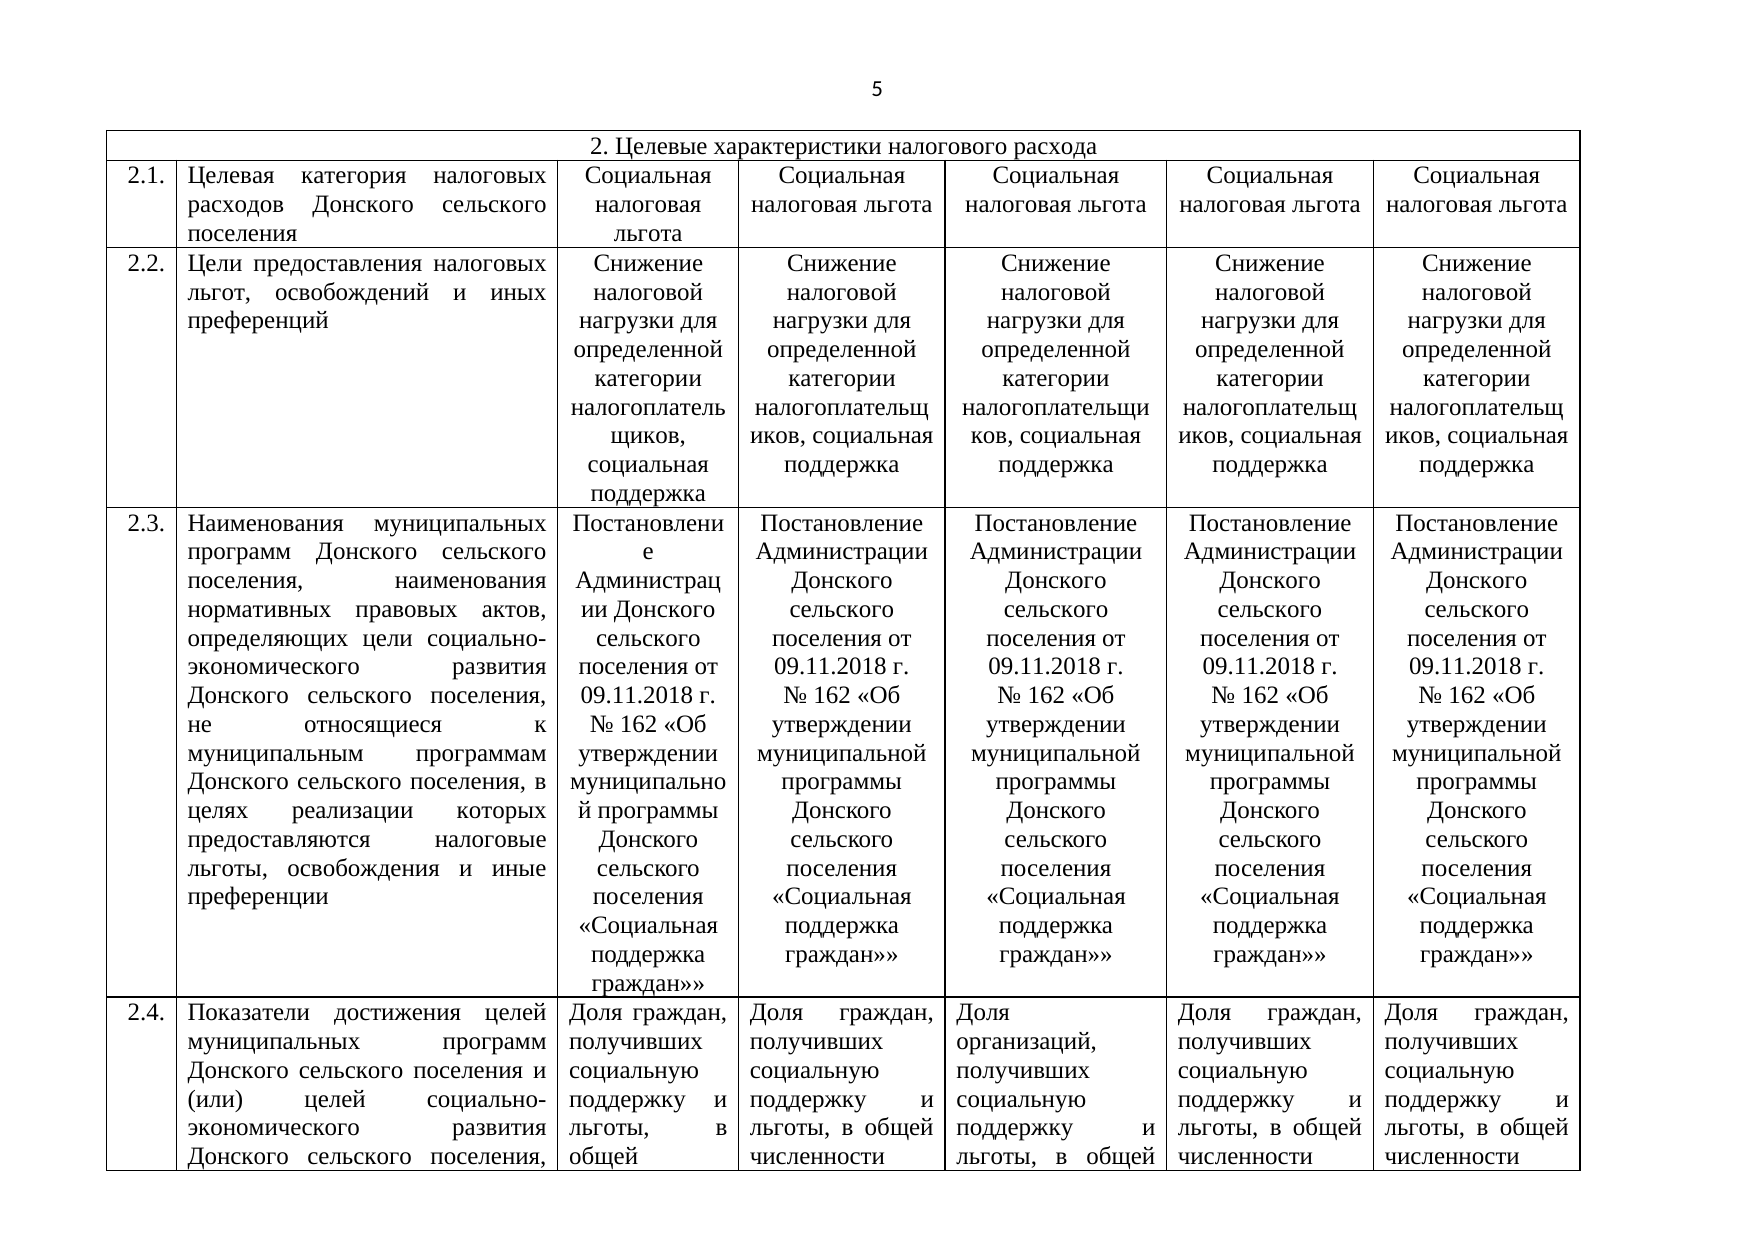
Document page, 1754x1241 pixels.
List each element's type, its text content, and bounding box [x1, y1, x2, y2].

table_cell Постановление Администрации Донского сельского поселения от 09.11.2018 г. № 162 «Об утверждении муниципальной программы Донского сельского поселения «Социальная поддержка граждан»» [1167, 508, 1373, 996]
table_cell Социальная налоговая льгота [739, 161, 944, 247]
table_cell 2.3. [107, 508, 176, 996]
table_cell Социальная налоговая льгота [1167, 161, 1373, 247]
table_cell Постановление Администрации Донского сельского поселения от 09.11.2018 г. № 162 «Об утверждении муниципальной программы Донского сельского поселения «Социальная поддержка граждан»» [558, 508, 738, 996]
table_cell Целевая категория налоговых расходов Донского сельского поселения [177, 161, 557, 247]
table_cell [946, 998, 1166, 1170]
table_cell Социальная налоговая льгота [558, 161, 738, 247]
table_cell Социальная налоговая льгота [946, 161, 1166, 247]
table_cell Постановление Администрации Донского сельского поселения от 09.11.2018 г. № 162 «Об утверждении муниципальной программы Донского сельского поселения «Социальная поддержка граждан»» [739, 508, 944, 996]
table_cell 2.1. [107, 161, 176, 247]
table_cell Снижение налоговой нагрузки для определенной категории налогоплательщиков, социальная поддержка [1167, 248, 1373, 507]
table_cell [558, 998, 738, 1170]
table_cell 2.2. [107, 248, 176, 507]
table_cell Цели предоставления налоговых льгот, освобождений и иных преференций [177, 248, 557, 507]
table_cell Наименования муниципальных программ Донского сельского поселения, наименования нормативных правовых актов, определяющих цели социально-экономического развития Донского сельского поселения, не относящиеся к муниципальным программам Донского сельского поселения, в целях реализации которых предоставляются налоговые льготы, освобождения и иные преференции [177, 508, 557, 996]
table_cell Социальная налоговая льгота [1374, 161, 1579, 247]
table_cell 2. Целевые характеристики налогового расхода [107, 131, 1579, 159]
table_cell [739, 998, 944, 1170]
table_cell Снижение налоговой нагрузки для определенной категории налогоплательщиков, социальная поддержка [946, 248, 1166, 507]
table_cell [1374, 998, 1579, 1170]
table_cell Постановление Администрации Донского сельского поселения от 09.11.2018 г. № 162 «Об утверждении муниципальной программы Донского сельского поселения «Социальная поддержка граждан»» [946, 508, 1166, 996]
table_cell 2.4. [107, 998, 176, 1170]
table_cell Снижение налоговой нагрузки для определенной категории налогоплательщиков, социальная поддержка [739, 248, 944, 507]
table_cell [1167, 998, 1373, 1170]
table_cell Снижение налоговой нагрузки для определенной категории налогоплательщиков, социальная поддержка [1374, 248, 1579, 507]
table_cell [177, 998, 557, 1170]
table_cell Постановление Администрации Донского сельского поселения от 09.11.2018 г. № 162 «Об утверждении муниципальной программы Донского сельского поселения «Социальная поддержка граждан»» [1374, 508, 1579, 996]
